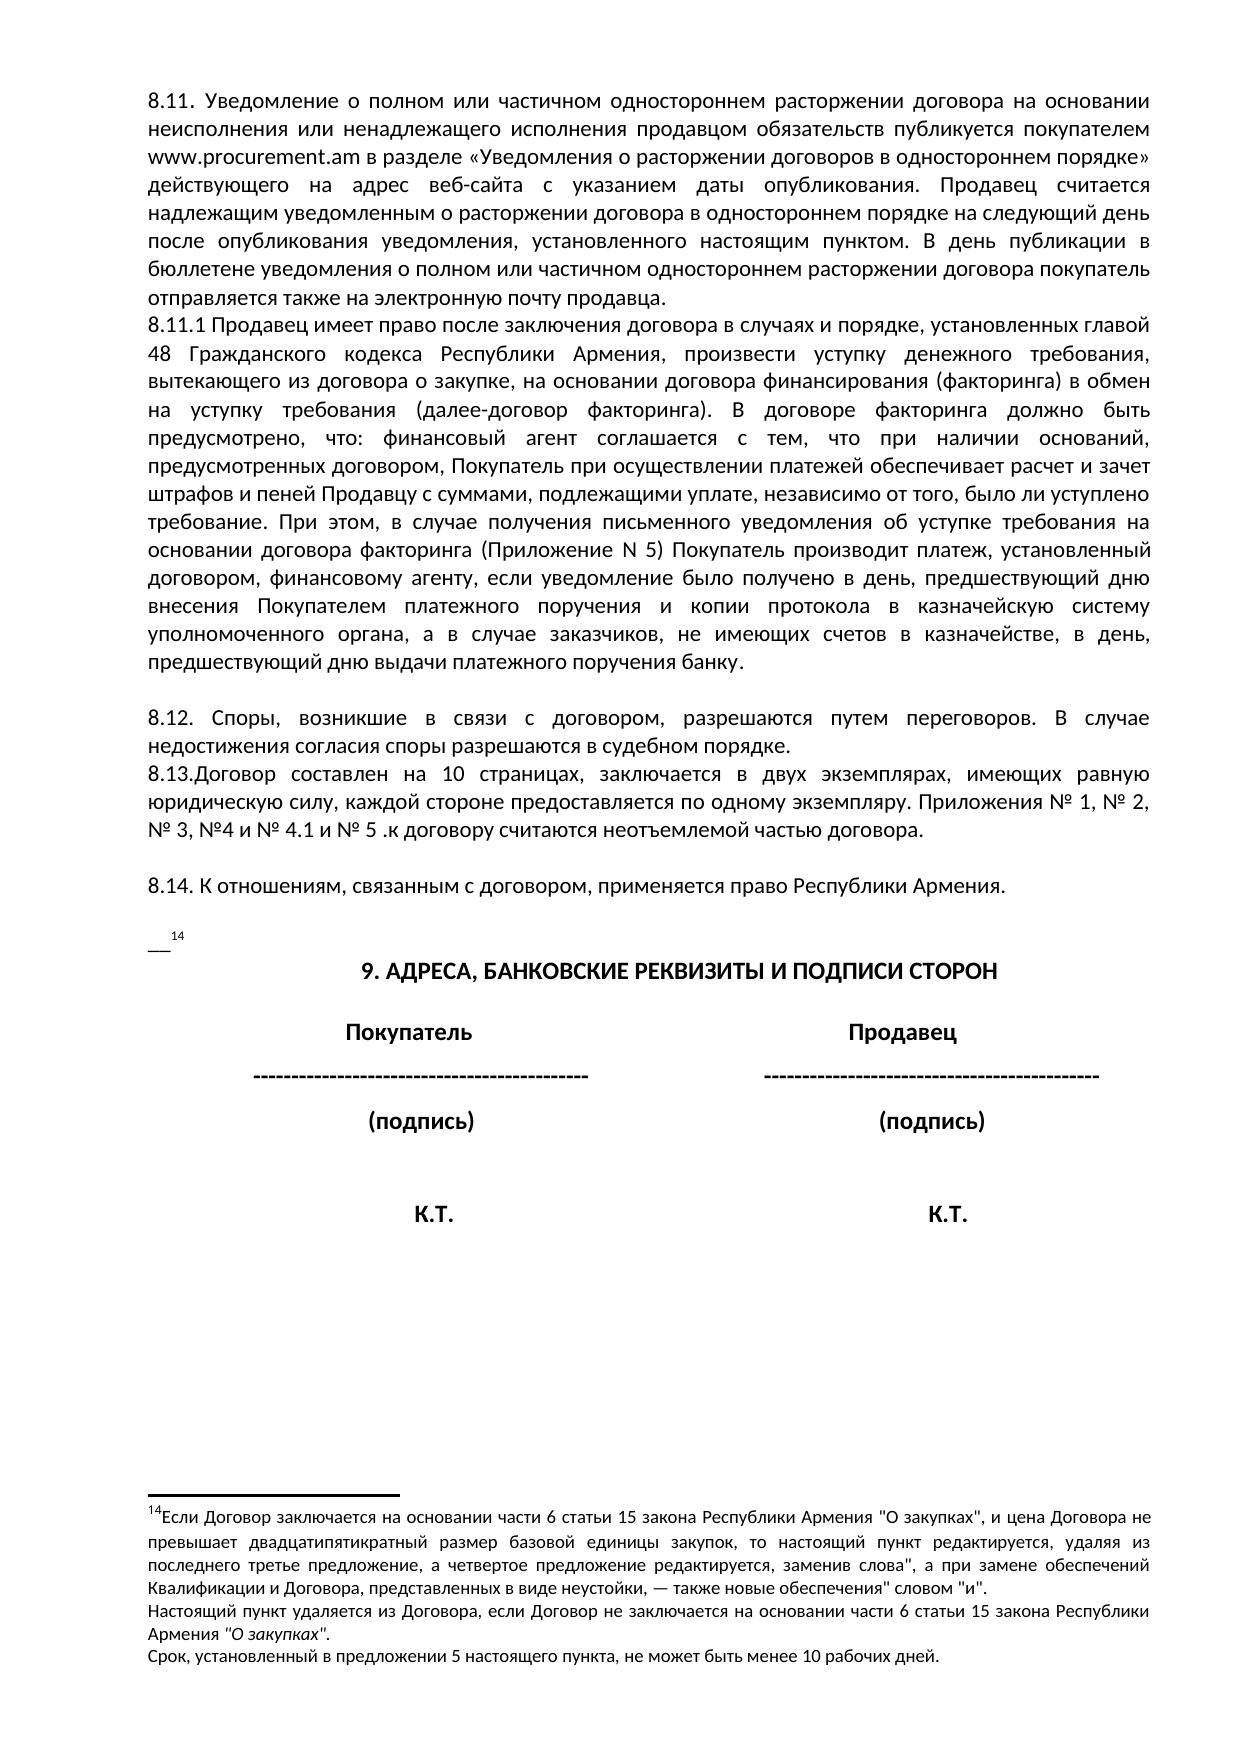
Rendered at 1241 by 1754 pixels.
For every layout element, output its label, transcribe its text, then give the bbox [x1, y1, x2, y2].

text 9. АДРЕСА, БАНКОВСКИЕ РЕКВИЗИТЫ И ПОДПИСИ СТОРОН [148, 955, 1152, 986]
text 8.12. Споры, возникшие в связи с договором, разрешаются путем переговоров. В случае недостижения согласия споры разрешаются в судебном порядке. [148, 703, 1152, 759]
text __ [148, 927, 1152, 955]
table_header К.Т. [148, 1198, 662, 1243]
text 8.11.1 Продавец имеет право после заключения договора в случаях и порядке, установленных главой 48 Гражданского кодекса Республики Армения, произвести уступку денежного требования, вытекающего из договора о закупке, на основании договора финансирования (факторинга) в обмен на уступку требования (далее-договор факторинга). В договоре факторинга должно быть предусмотрено, что: финансовый агент соглашается с тем, что при наличии оснований, предусмотренных договором, Покупатель при осуществлении платежей обеспечивает расчет и зачет штрафов и пеней Продавцу с суммами, подлежащими уплате, независимо от того, было ли уступлено требование. При этом, в случае получения письменного уведомления об уступке требования на основании договора факторинга (Приложение N 5) Покупатель производит платеж, установленный договором, финансовому агенту, если уведомление было получено в день, предшествующий дню внесения Покупателем платежного поручения и копии протокола в казначейскую систему уполномоченного органа, а в случае заказчиков, не имеющих счетов в казначействе, в день, предшествующий дню выдачи платежного поручения банку. [148, 311, 1152, 675]
text 8.14. К отношениям, связанным с договором, применяется право Республики Армения. [148, 871, 1152, 899]
table_cell -------------------------------------------- (подпись) [647, 1060, 1158, 1167]
table_header Продавец [647, 1016, 1158, 1060]
table_header Покупатель [136, 1016, 647, 1060]
table_header К.Т. [662, 1198, 1176, 1243]
text 8.13.Договор составлен на 10 страницах, заключается в двух экземплярах, имеющих равную юридическую силу, каждой стороне предоставляется по одному экземпляру. Приложения № 1, № 2, № 3, №4 и № 4.1 и № 5 .к договору считаются неотъемлемой частью договора. [148, 759, 1152, 843]
text 8.11․ Уведомление о полном или частичном одностороннем расторжении договора на основании неисполнения или ненадлежащего исполнения продавцом обязательств публикуется покупателем www.procurement.am в разделе «Уведомления о расторжении договоров в одностороннем порядке» действующего на адрес веб-сайта с указанием даты опубликования. Продавец считается надлежащим уведомленным о расторжении договора в одностороннем порядке на следующий день после опубликования уведомления, установленного настоящим пунктом. В день публикации в бюллетене уведомления о полном или частичном одностороннем расторжении договора покупатель отправляется также на электронную почту продавца. [148, 86, 1152, 311]
table_cell -------------------------------------------- (подпись) [136, 1060, 647, 1167]
